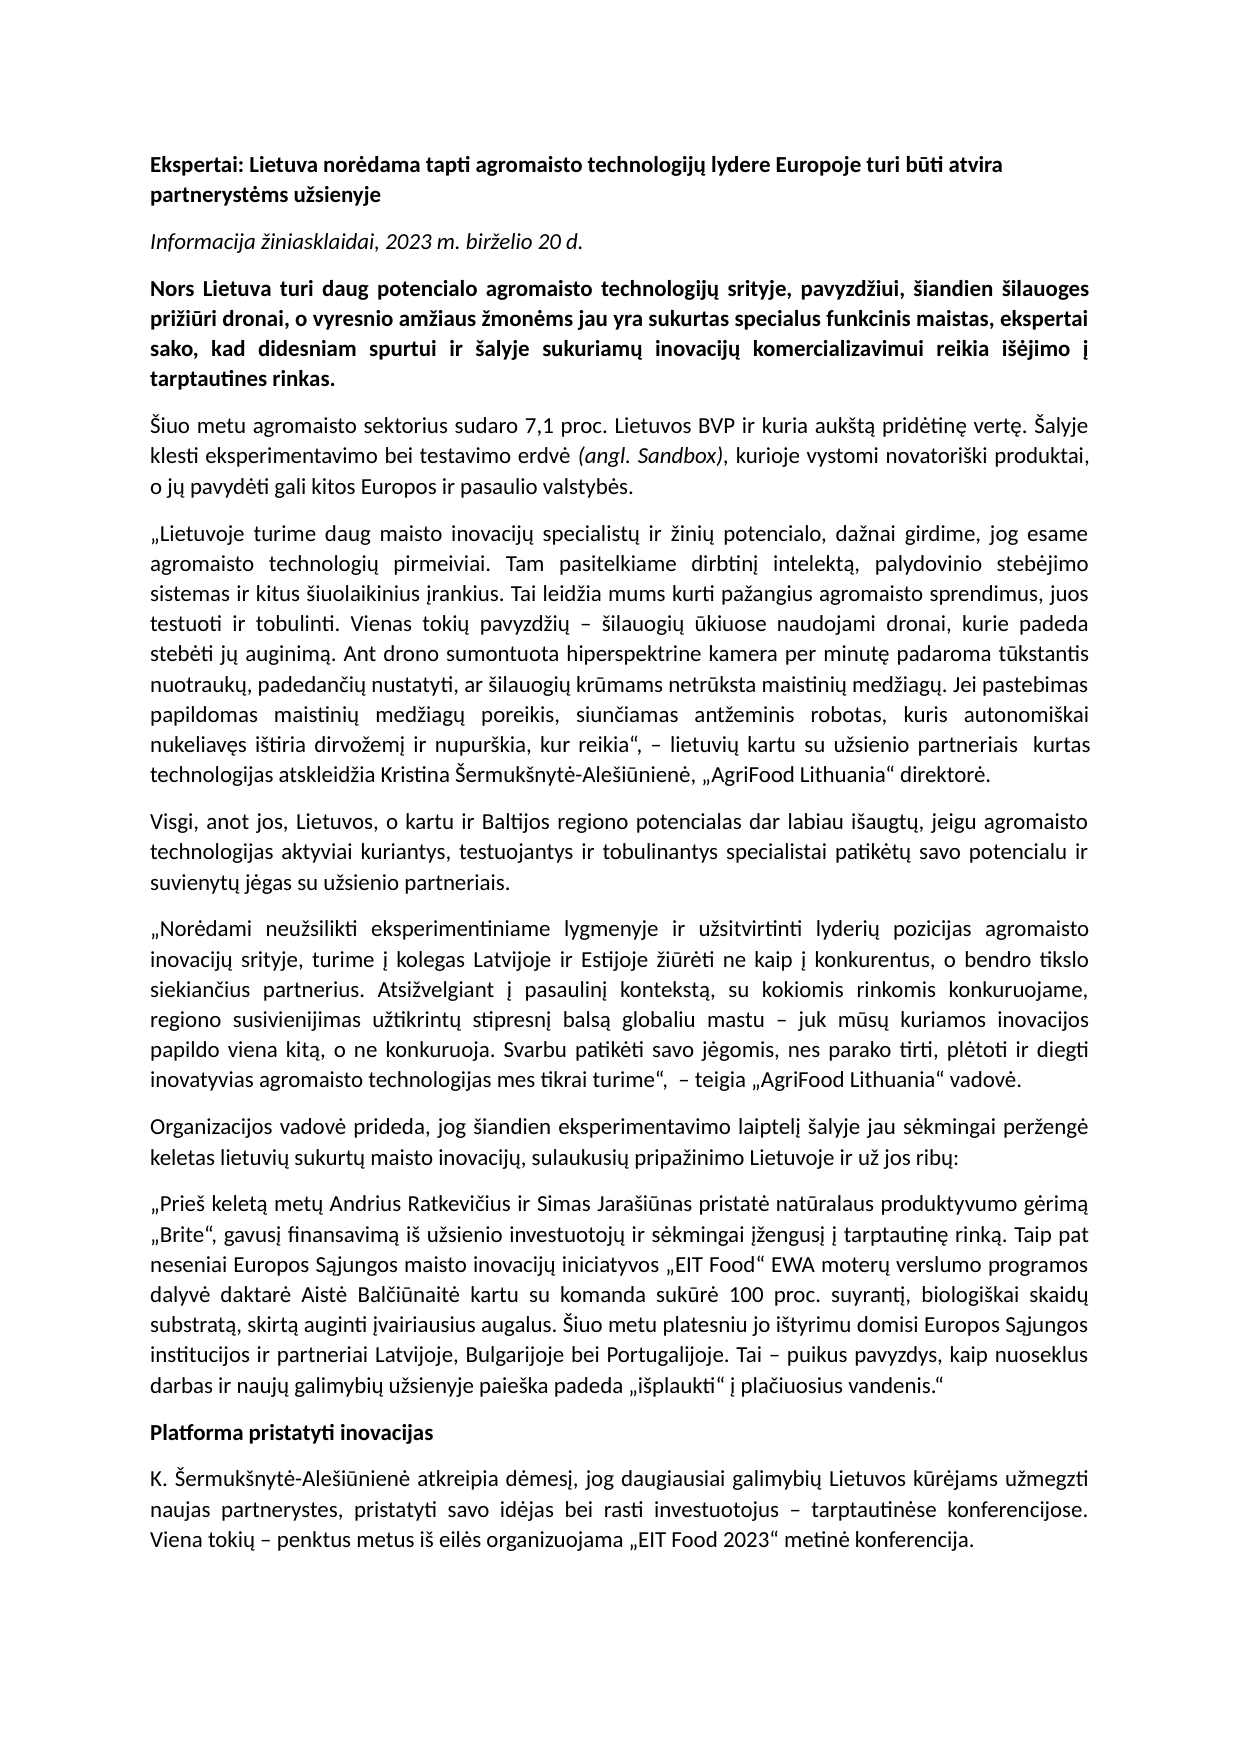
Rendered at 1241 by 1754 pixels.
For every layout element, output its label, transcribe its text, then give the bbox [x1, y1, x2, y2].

text „Lietuvoje turime daug maisto inovacijų specialistų ir žinių potencialo, dažnai girdime, jog esame agromaisto technologių pirmeiviai. Tam pasitelkiame dirbtinį intelektą, palydovinio stebėjimo sistemas ir kitus šiuolaikinius įrankius. Tai leidžia mums kurti pažangius agromaisto sprendimus, juos testuoti ir tobulinti. Vienas tokių pavyzdžių – šilauogių ūkiuose naudojami dronai, kurie padeda stebėti jų auginimą. Ant drono sumontuota hiperspektrine kamera per minutę padaroma tūkstantis nuotraukų, padedančių nustatyti, ar šilauogių krūmams netrūksta maistinių medžiagų. Jei pastebimas papildomas maistinių medžiagų poreikis, siunčiamas antžeminis robotas, kuris autonomiškai nukeliavęs ištiria dirvožemį ir nupurškia, kur reikia“, – lietuvių kartu su užsienio partneriais kurtas technologijas atskleidžia Kristina Šermukšnytė-Alešiūnienė, „AgriFood Lithuania“ direktorė. [150, 519, 1090, 788]
text Ekspertai: Lietuva norėdama tapti agromaisto technologijų lydere Europoje turi būti atvira partnerystėms užsienyje [150, 150, 1090, 208]
text Nors Lietuva turi daug potencialo agromaisto technologijų srityje, pavyzdžiui, šiandien šilauoges prižiūri dronai, o vyresnio amžiaus žmonėms jau yra sukurtas specialus funkcinis maistas, ekspertai sako, kad didesniam spurtui ir šalyje sukuriamų inovacijų komercializavimui reikia išėjimo į tarptautines rinkas. [150, 274, 1090, 393]
text Informacija žiniasklaidai, 2023 m. birželio 20 d. [150, 227, 1090, 255]
text „Norėdami neužsilikti eksperimentiniame lygmenyje ir užsitvirtinti lyderių pozicijas agromaisto inovacijų srityje, turime į kolegas Latvijoje ir Estijoje žiūrėti ne kaip į konkurentus, o bendro tikslo siekiančius partnerius. Atsižvelgiant į pasaulinį kontekstą, su kokiomis rinkomis konkuruojame, regiono susivienijimas užtikrintų stipresnį balsą globaliu mastu – juk mūsų kuriamos inovacijos papildo viena kitą, o ne konkuruoja. Svarbu patikėti savo jėgomis, nes parako tirti, plėtoti ir diegti inovatyvias agromaisto technologijas mes tikrai turime“, – teigia „AgriFood Lithuania“ vadovė. [150, 914, 1090, 1094]
text Platforma pristatyti inovacijas [150, 1418, 1090, 1446]
text Organizacijos vadovė prideda, jog šiandien eksperimentavimo laiptelį šalyje jau sėkmingai peržengė keletas lietuvių sukurtų maisto inovacijų, sulaukusių pripažinimo Lietuvoje ir už jos ribų: [150, 1112, 1090, 1171]
text „Prieš keletą metų Andrius Ratkevičius ir Simas Jarašiūnas pristatė natūralaus produktyvumo gėrimą „Brite“, gavusį finansavimą iš užsienio investuotojų ir sėkmingai įžengusį į tarptautinę rinką. Taip pat neseniai Europos Sąjungos maisto inovacijų iniciatyvos „EIT Food“ EWA moterų verslumo programos dalyvė daktarė Aistė Balčiūnaitė kartu su komanda sukūrė 100 proc. suyrantį, biologiškai skaidų substratą, skirtą auginti įvairiausius augalus. Šiuo metu platesniu jo ištyrimu domisi Europos Sąjungos institucijos ir partneriai Latvijoje, Bulgarijoje bei Portugalijoje. Tai – puikus pavyzdys, kaip nuoseklus darbas ir naujų galimybių užsienyje paieška padeda „išplaukti“ į plačiuosius vandenis.“ [150, 1189, 1090, 1399]
text Visgi, anot jos, Lietuvos, o kartu ir Baltijos regiono potencialas dar labiau išaugtų, jeigu agromaisto technologijas aktyviai kuriantys, testuojantys ir tobulinantys specialistai patikėtų savo potencialu ir suvienytų jėgas su užsienio partneriais. [150, 807, 1090, 896]
text K. Šermukšnytė-Alešiūnienė atkreipia dėmesį, jog daugiausiai galimybių Lietuvos kūrėjams užmegzti naujas partnerystes, pristatyti savo idėjas bei rasti investuotojus – tarptautinėse konferencijose. Viena tokių – penktus metus iš eilės organizuojama „EIT Food 2023“ metinė konferencija. [150, 1464, 1090, 1553]
text Šiuo metu agromaisto sektorius sudaro 7,1 proc. Lietuvos BVP ir kuria aukštą pridėtinę vertę. Šalyje klesti eksperimentavimo bei testavimo erdvė (angl. Sandbox), kurioje vystomi novatoriški produktai, o jų pavydėti gali kitos Europos ir pasaulio valstybės. [150, 411, 1090, 500]
